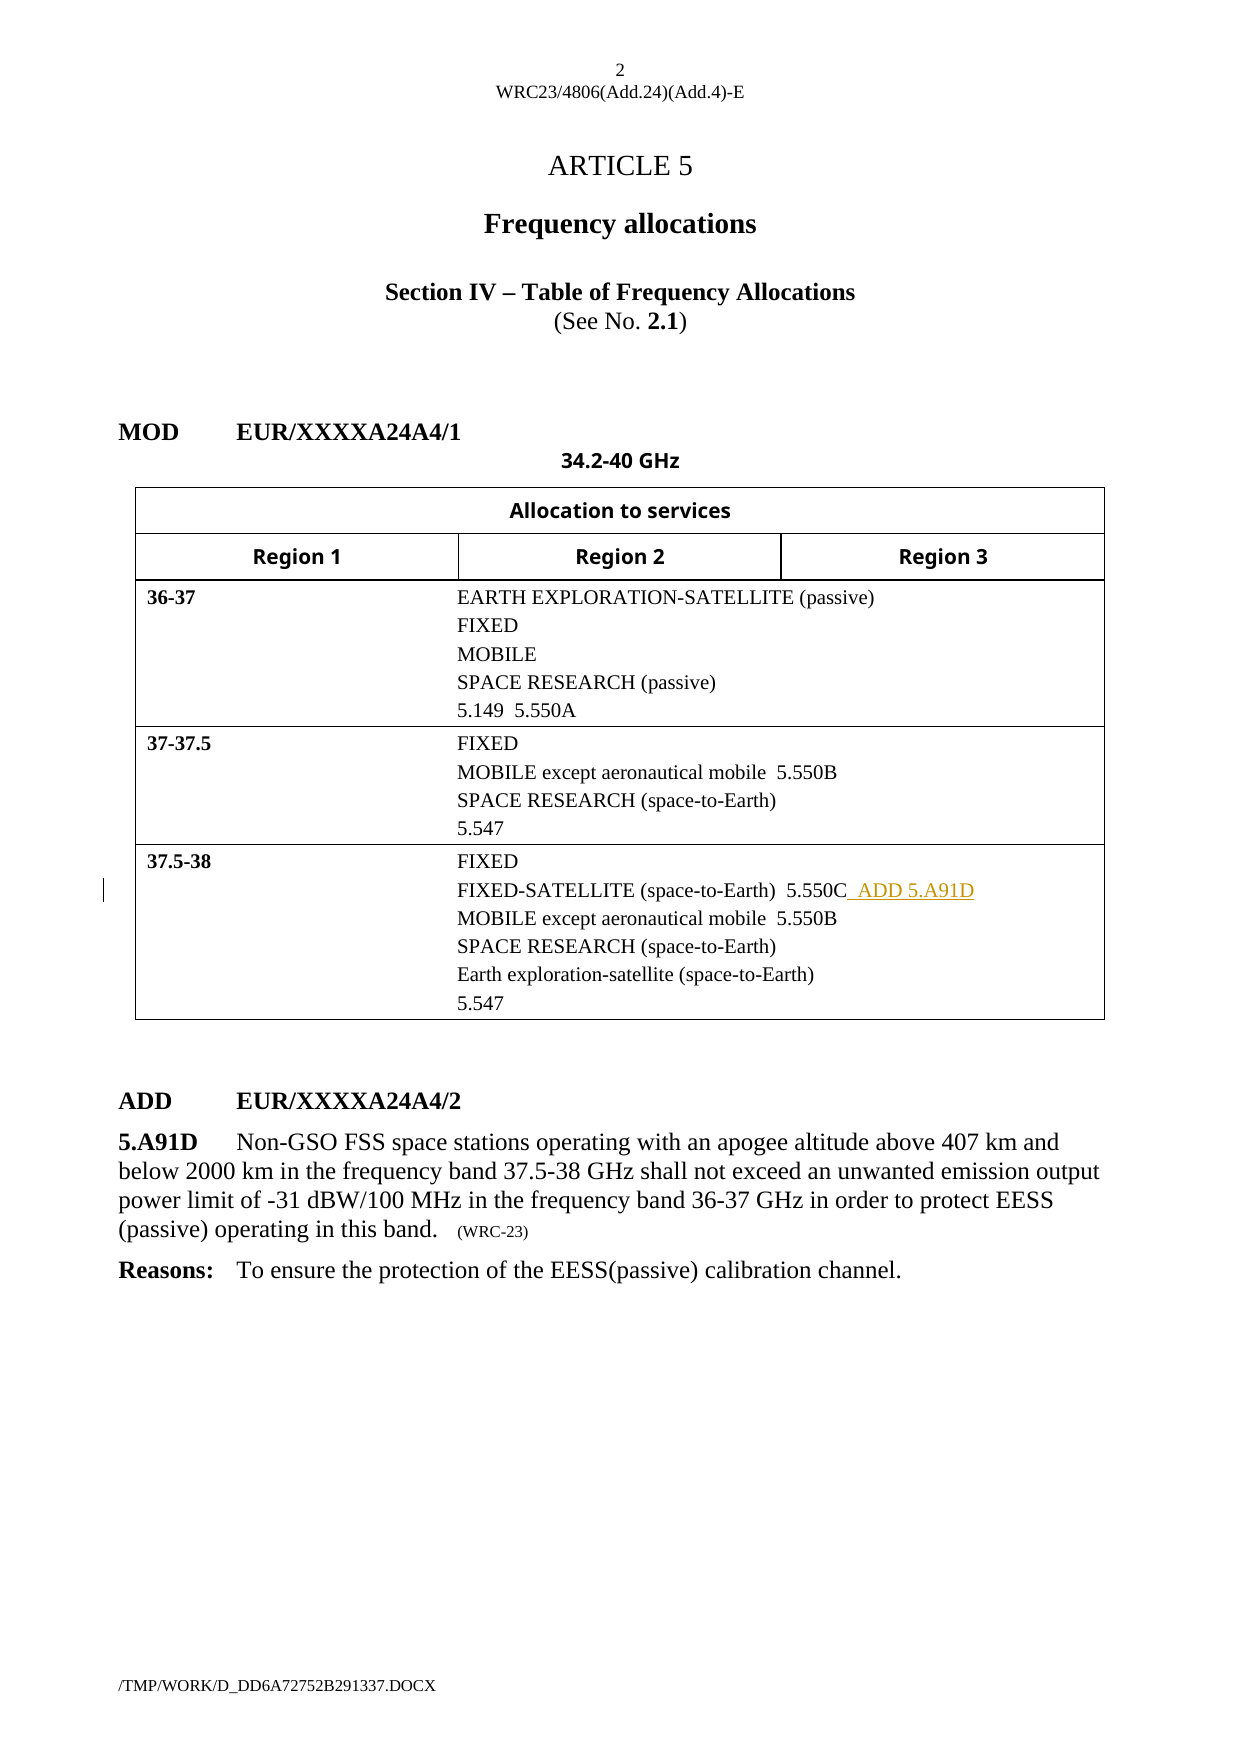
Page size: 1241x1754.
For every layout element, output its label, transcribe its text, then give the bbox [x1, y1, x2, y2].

text Reasons: To ensure the protection of the EESS(passive) calibration channel. [118, 1255, 1122, 1284]
text ADD EUR/XXXXA24A4/2 [118, 1086, 1122, 1115]
table_header Allocation to services [136, 488, 1104, 533]
title 34.2-40 GHz [118, 446, 1122, 474]
text ARTICLE 5 [118, 148, 1122, 181]
title Frequency allocations [118, 206, 1122, 240]
text 5.A91D Non-GSO FSS space stations operating with an apogee altitude above 407 km and below 2000 km in the frequency band 37.5-38 GHz shall not exceed an unwanted emission output power limit of -31 dBW/100 MHz in the frequency band 36-37 GHz in order to protect EESS (passive) operating in this band. (WRC-23) [118, 1127, 1122, 1242]
table_cell 37.5-38 FIXED FIXED-SATELLITE (space-to-Earth) 5.550C MOBILE except aeronautical mobile 5.550B SPACE RESEARCH (space-to-Earth) Earth exploration-satellite (space-to-Earth) 5.547 [136, 845, 1104, 1019]
table_cell 36-37 EARTH EXPLORATION-SATELLITE (passive) FIXED MOBILE SPACE RESEARCH (passive) 5.149 5.550A [136, 581, 1104, 726]
table_cell 37-37.5 FIXED MOBILE except aeronautical mobile 5.550B SPACE RESEARCH (space-to-Earth) 5.547 [136, 727, 1104, 844]
text MOD EUR/XXXXA24A4/1 [118, 417, 1122, 446]
table_cell Region 3 [782, 534, 1104, 579]
table_cell Region 2 [459, 534, 780, 579]
table_cell Region 1 [136, 534, 458, 579]
text Section IV – Table of Frequency Allocations (See No. 2.1) [118, 277, 1122, 392]
